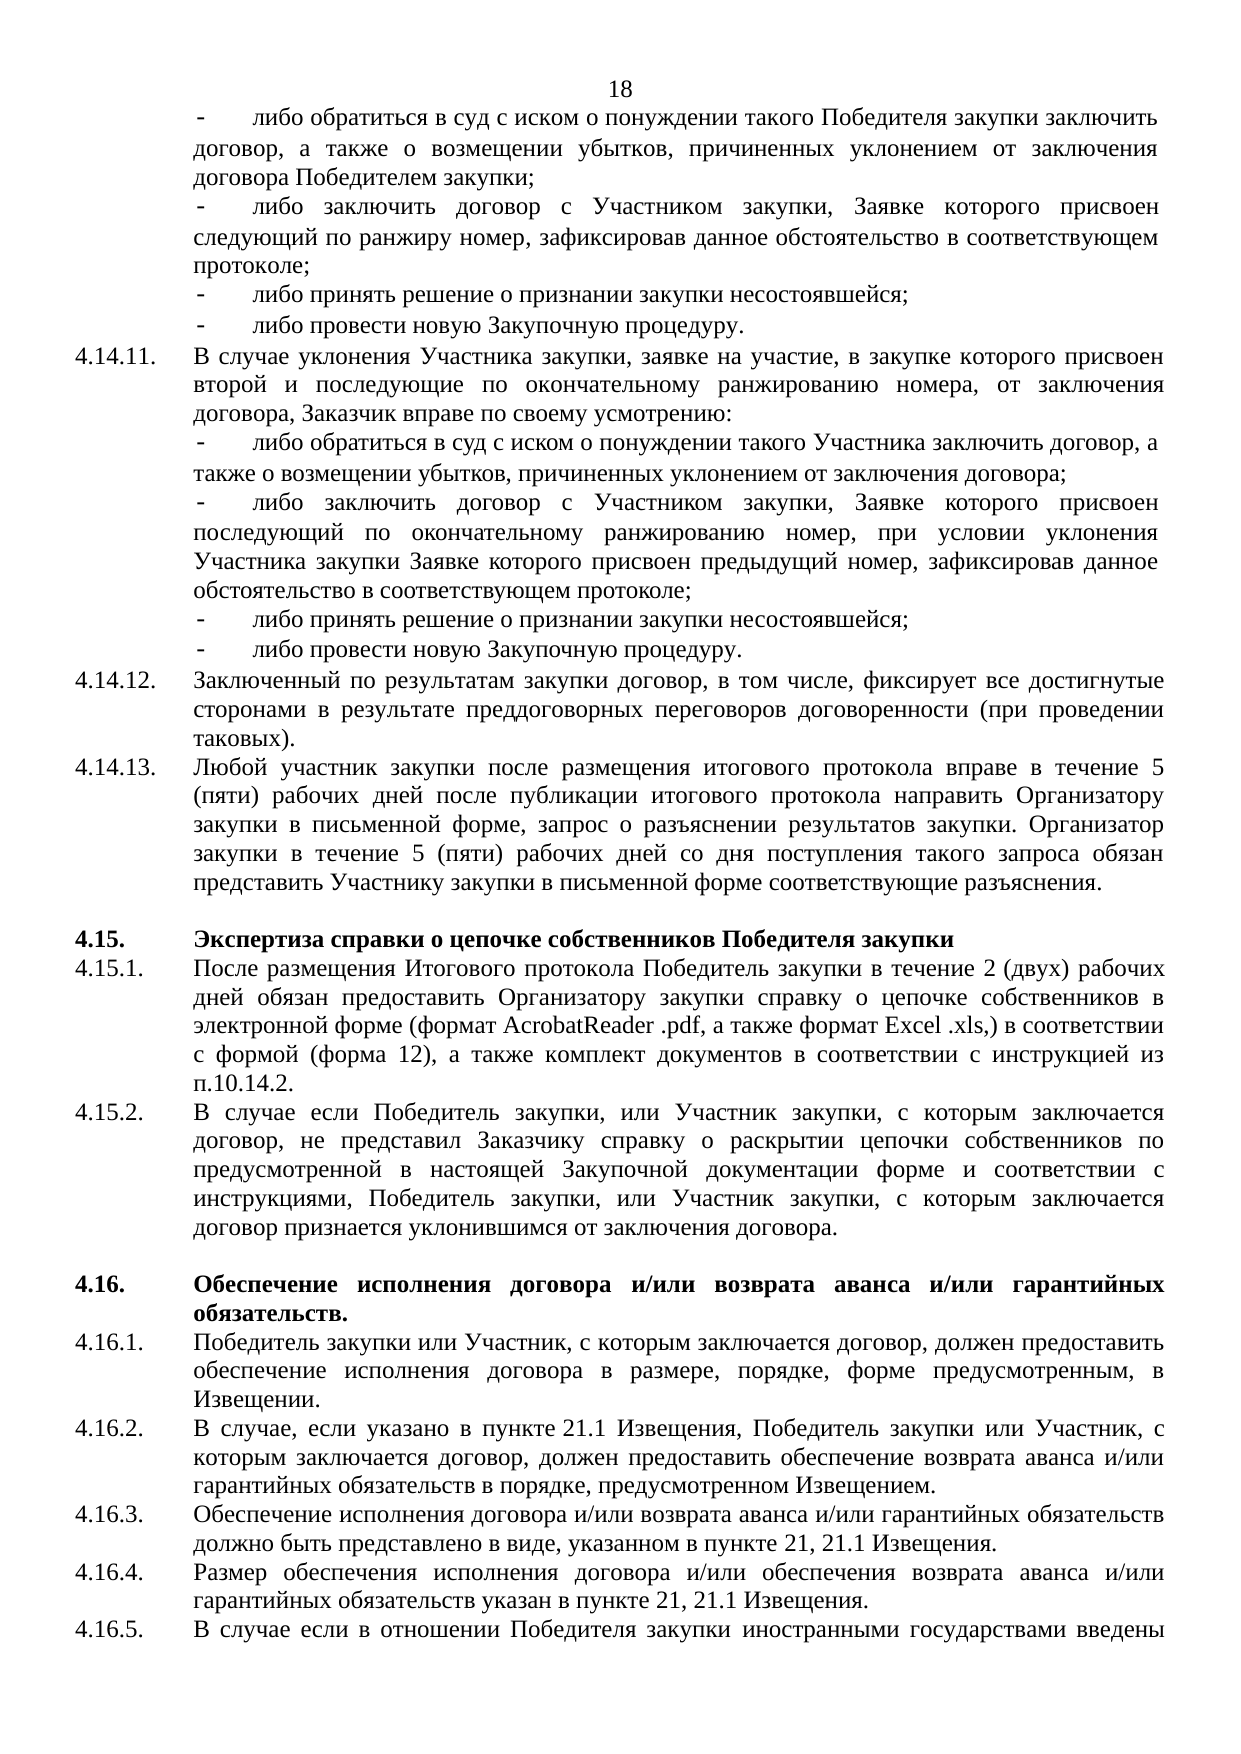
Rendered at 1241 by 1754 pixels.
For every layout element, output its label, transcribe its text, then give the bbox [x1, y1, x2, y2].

list Обеспечение исполнения договора и/или возврата аванса и/или гарантийных обязательств должно быть представлено в виде, указанном в пункте 21, 21.1 Извещения. [75, 1499, 1165, 1557]
list либо обратиться в суд с иском о понуждении такого Победителя закупки заключить договор, а также о возмещении убытков, причиненных уклонением от заключения договора Победителем закупки; [193, 102, 1159, 191]
list либо принять решение о признании закупки несостоявшейся; [193, 279, 1159, 310]
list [75, 1614, 1165, 1643]
list Любой участник закупки после размещения итогового протокола вправе в течение 5 (пяти) рабочих дней после публикации итогового протокола направить Организатору закупки в письменной форме, запрос о разъяснении результатов закупки. Организатор закупки в течение 5 (пяти) рабочих дней со дня поступления такого запроса обязан представить Участнику закупки в письменной форме соответствующие разъяснения. [75, 752, 1165, 895]
list либо заключить договор с Участником закупки, Заявке которого присвоен последующий по окончательному ранжированию номер, при условии уклонения Участника закупки Заявке которого присвоен предыдущий номер, зафиксировав данное обстоятельство в соответствующем протоколе; [193, 487, 1159, 604]
list Заключенный по результатам закупки договор, в том числе, фиксирует все достигнутые сторонами в результате преддоговорных переговоров договоренности (при проведении таковых). [75, 665, 1165, 752]
list Размер обеспечения исполнения договора и/или обеспечения возврата аванса и/или гарантийных обязательств указан в пункте 21, 21.1 Извещения. [75, 1557, 1165, 1614]
list либо заключить договор с Участником закупки, Заявке которого присвоен следующий по ранжиру номер, зафиксировав данное обстоятельство в соответствующем протоколе; [193, 191, 1159, 279]
list В случае уклонения Участника закупки, заявке на участие, в закупке которого присвоен второй и последующие по окончательному ранжированию номера, от заключения договора, Заказчик вправе по своему усмотрению: [75, 341, 1165, 427]
list либо провести новую Закупочную процедуру. [193, 310, 1159, 341]
list После размещения Итогового протокола Победитель закупки в течение 2 (двух) рабочих дней обязан предоставить Организатору закупки справку о цепочке собственников в электронной форме (формат AcrobatReader .pdf, а также формат Excel .xls,) в соответствии с формой (форма 12), а также комплект документов в соответствии с инструкцией из п.10.14.2. [75, 953, 1165, 1097]
list либо принять решение о признании закупки несостоявшейся; [193, 604, 1159, 634]
list В случае, если указано в пункте 21.1 Извещения, Победитель закупки или Участник, с которым заключается договор, должен предоставить обеспечение возврата аванса и/или гарантийных обязательств в порядке, предусмотренном Извещением. [75, 1413, 1165, 1499]
list либо обратиться в суд с иском о понуждении такого Участника заключить договор, а также о возмещении убытков, причиненных уклонением от заключения договора; [193, 427, 1159, 487]
list либо провести новую Закупочную процедуру. [193, 634, 1159, 665]
list В случае если Победитель закупки, или Участник закупки, с которым заключается договор, не представил Заказчику справку о раскрытии цепочки собственников по предусмотренной в настоящей Закупочной документации форме и соответствии с инструкциями, Победитель закупки, или Участник закупки, с которым заключается договор признается уклонившимся от заключения договора. [75, 1097, 1165, 1240]
list Победитель закупки или Участник, с которым заключается договор, должен предоставить обеспечение исполнения договора в размере, порядке, форме предусмотренным, в Извещении. [75, 1327, 1165, 1413]
list Обеспечение исполнения договора и/или возврата аванса и/или гарантийных обязательств. [75, 1269, 1165, 1327]
list Экспертиза справки о цепочке собственников Победителя закупки [75, 924, 1165, 953]
